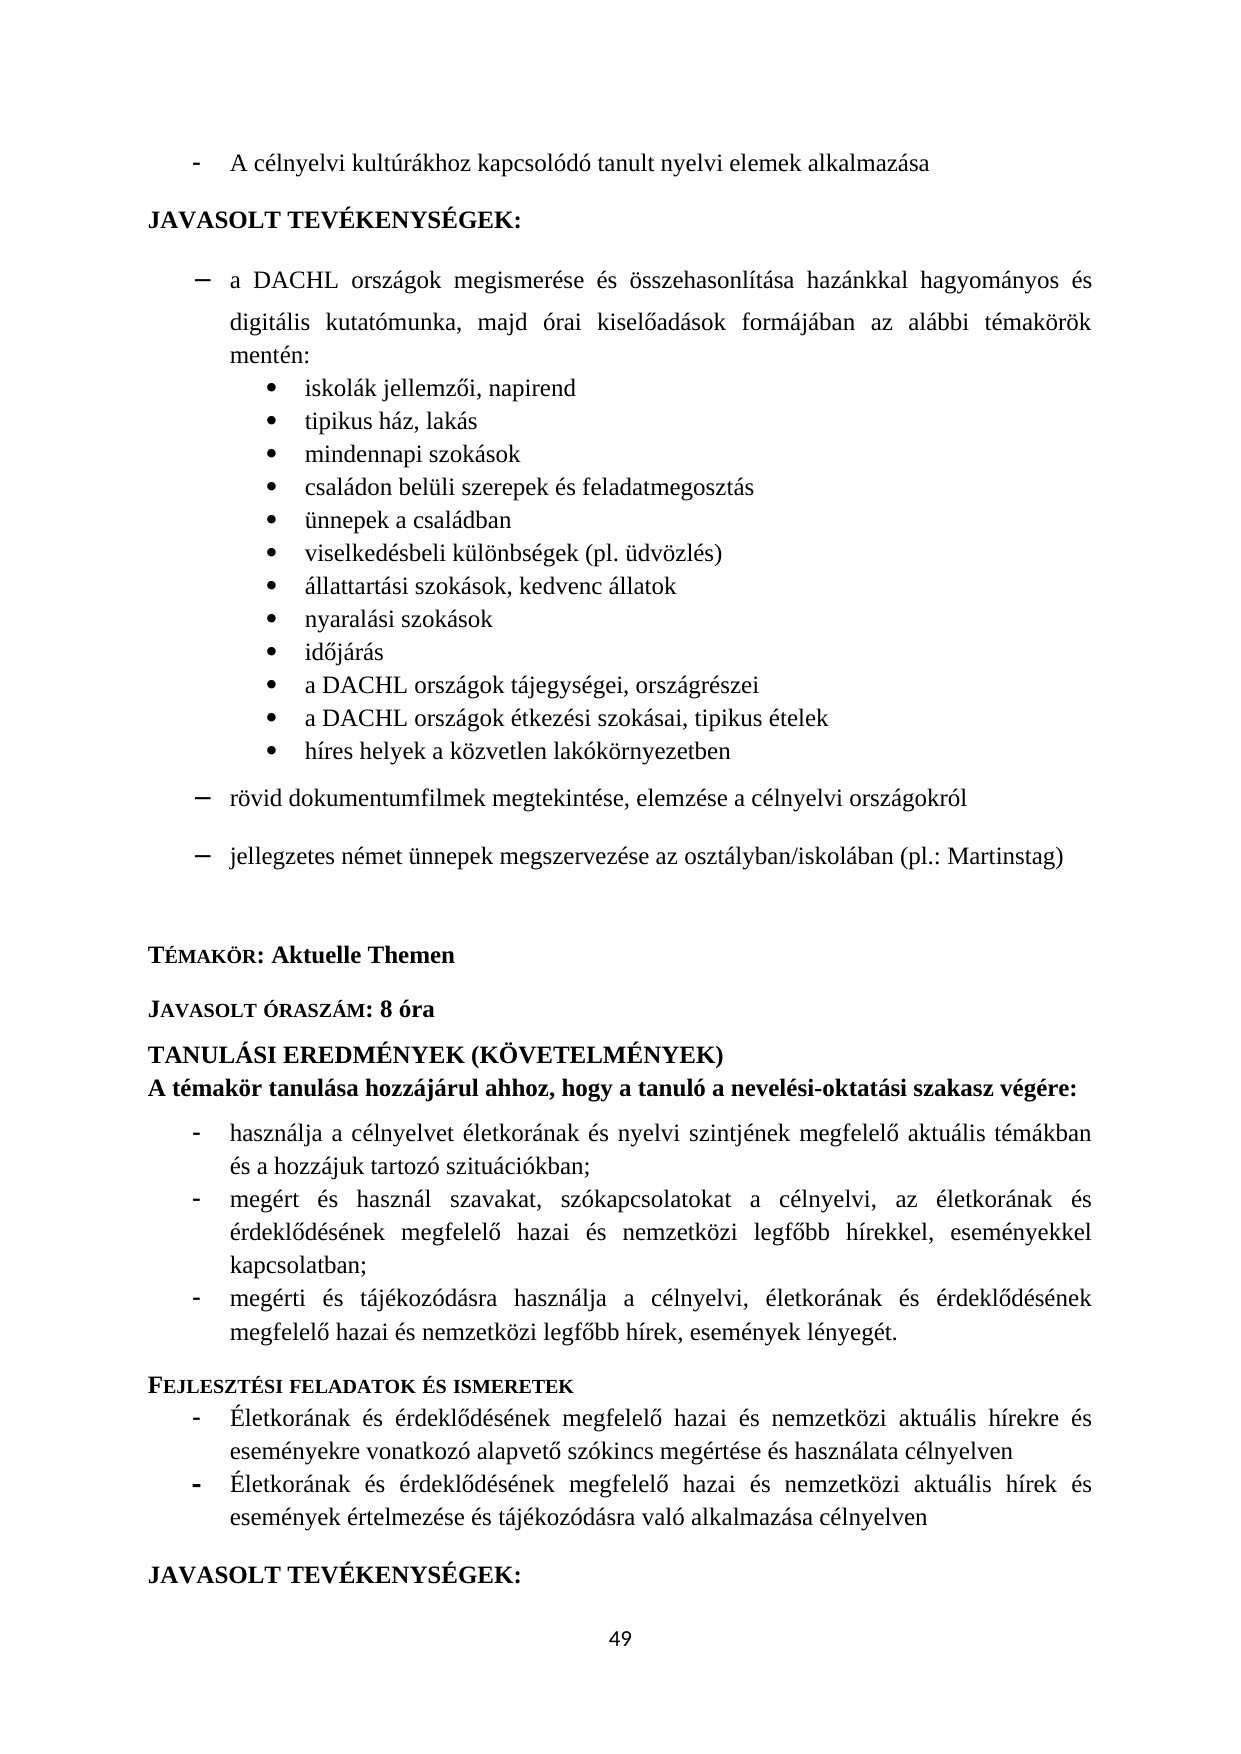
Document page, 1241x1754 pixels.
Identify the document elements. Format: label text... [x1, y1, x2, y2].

text Javasolt óraszám: 8 óra [148, 994, 1093, 1023]
list iskolák jellemzői, napirend [267, 373, 1093, 401]
list családon belüli szerepek és feladatmegosztás [267, 472, 1093, 501]
list viselkedésbeli különbségek (pl. üdvözlés) [267, 538, 1093, 567]
list időjárás [267, 637, 1093, 666]
subtitle Fejlesztési feladatok és ismeretek [148, 1370, 1093, 1399]
text JAVASOLT TEVÉKENYSÉGEK: [148, 1561, 1093, 1589]
list rövid dokumentumfilmek megtekintése, elemzése a célnyelvi országokról [192, 769, 1093, 820]
list Életkorának és érdeklődésének megfelelő hazai és nemzetközi aktuális hírek és események értelmezése és tájékozódásra való alkalmazása célnyelven [192, 1469, 1093, 1531]
list nyaralási szokások [267, 604, 1093, 633]
list a DACHL országok megismerése és összehasonlítása hazánkkal hagyományos és digitális kutatómunka, majd órai kiselőadások formájában az alábbi témakörök mentén: [192, 251, 1093, 368]
list állattartási szokások, kedvenc állatok [267, 571, 1093, 599]
list a DACHL országok étkezési szokásai, tipikus ételek [267, 703, 1093, 732]
list mindennapi szokások [267, 439, 1093, 467]
list ünnepek a családban [267, 505, 1093, 533]
subtitle TANULÁSI EREDMÉNYEK (KÖVETELMÉNYEK) [148, 1040, 1093, 1069]
list tipikus ház, lakás [267, 406, 1093, 434]
list megérti és tájékozódásra használja a célnyelvi, életkorának és érdeklődésének megfelelő hazai és nemzetközi legfőbb hírek, események lényegét. [192, 1283, 1093, 1345]
text JAVASOLT TEVÉKENYSÉGEK: [148, 206, 1093, 234]
list megért és használ szavakat, szókapcsolatokat a célnyelvi, az életkorának és érdeklődésének megfelelő hazai és nemzetközi legfőbb hírekkel, eseményekkel kapcsolatban; [192, 1184, 1093, 1279]
list Életkorának és érdeklődésének megfelelő hazai és nemzetközi aktuális hírekre és eseményekre vonatkozó alapvető szókincs megértése és használata célnyelven [192, 1403, 1093, 1465]
text Témakör: Aktuelle Themen [148, 941, 1093, 969]
text A témakör tanulása hozzájárul ahhoz, hogy a tanuló a nevelési-oktatási szakasz végére: [148, 1073, 1093, 1102]
list híres helyek a közvetlen lakókörnyezetben [267, 736, 1093, 765]
list a DACHL országok tájegységei, országrészei [267, 670, 1093, 699]
list jellegzetes német ünnepek megszervezése az osztályban/iskolában (pl.: Martinstag) [192, 828, 1093, 879]
list A célnyelvi kultúrákhoz kapcsolódó tanult nyelvi elemek alkalmazása [192, 148, 1093, 176]
list használja a célnyelvet életkorának és nyelvi szintjének megfelelő aktuális témákban és a hozzájuk tartozó szituációkban; [192, 1118, 1093, 1180]
